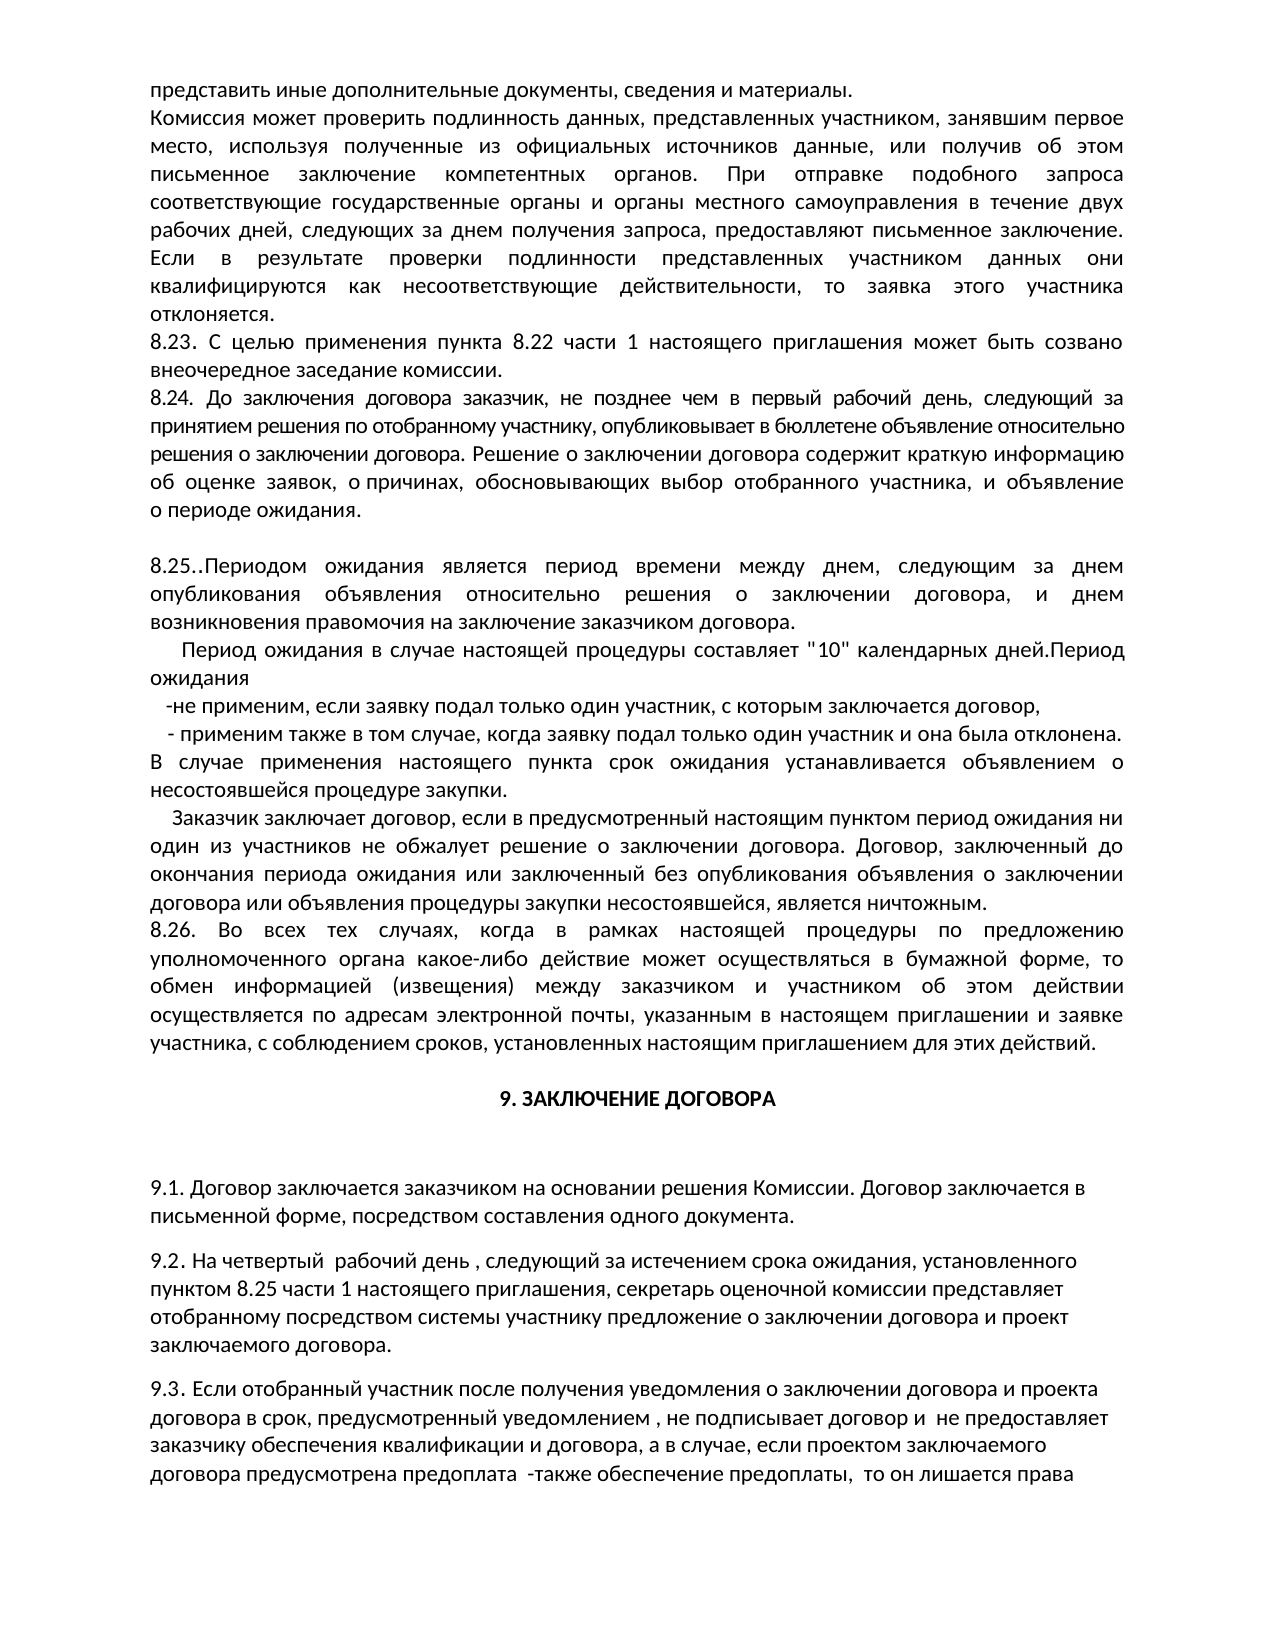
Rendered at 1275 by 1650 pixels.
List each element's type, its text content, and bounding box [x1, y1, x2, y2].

text 8.26. Во всех тех случаях, когда в рамках настоящей процедуры по предложению уполномоченного органа какое-либо действие может осуществляться в бумажной форме, то обмен информацией (извещения) между заказчиком и участником об этом действии осуществляется по адресам электронной почты, указанным в настоящем приглашении и заявке участника, с соблюдением сроков, установленных настоящим приглашением для этих действий. [150, 916, 1125, 1056]
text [150, 1374, 1125, 1487]
text -не применим, если заявку подал только один участник, с которым заключается договор, [150, 691, 1125, 719]
text Заказчик заключает договор, если в предусмотренный настоящим пунктом период ожидания ни один из участников не обжалует решение о заключении договора. Договор, заключенный до окончания периода ожидания или заключенный без опубликования объявления о заключении договора или объявления процедуры закупки несостоявшейся, является ничтожным. [150, 803, 1125, 916]
text 8.24. До заключения договора заказчик, не позднее чем в первый рабочий день, следующий за принятием решения по отобранному участнику, опубликовывает в бюллетене объявление относительно решения о заключении договора. Решение о заключении договора содержит краткую информацию об оценке заявок, о причинах, обосновывающих выбор отобранного участника, и объявление о периоде ожидания. [150, 383, 1125, 523]
text Комиссия может проверить подлинность данных, представленных участником, занявшим первое место, используя полученные из официальных источников данные, или получив об этом письменное заключение компетентных органов. При отправке подобного запроса соответствующие государственные органы и органы местного самоуправления в течение двух рабочих дней, следующих за днем получения запроса, предоставляют письменное заключение. Если в результате проверки подлинности представленных участником данных они квалифицируются как несоответствующие действительности, то заявка этого участника отклоняется. [150, 103, 1125, 327]
text 9.1. Договор заключается заказчиком на основании решения Комиссии. Договор заключается в письменной форме, посредством составления одного документа. [150, 1173, 1125, 1229]
text 9.2․ На четвертый рабочий день , следующий за истечением срока ожидания, установленного пунктом 8.25 части 1 настоящего приглашения, секретарь оценочной комиссии представляет отобранному посредством системы участнику предложение о заключении договора и проект заключаемого договора. [150, 1246, 1125, 1358]
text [150, 75, 1125, 103]
text 9. ЗАКЛЮЧЕНИЕ ДОГОВОРА [150, 1084, 1125, 1112]
text - применим также в том случае, когда заявку подал только один участник и она была отклонена. В случае применения настоящего пункта срок ожидания устанавливается объявлением о несостоявшейся процедуре закупки. [150, 719, 1125, 803]
text 8.23․ С целью применения пункта 8.22 части 1 настоящего приглашения может быть созвано внеочередное заседание комиссии. [150, 327, 1125, 383]
text 8.25.․Периодом ожидания является период времени между днем, следующим за днем опубликования объявления относительно решения о заключении договора, и днем возникновения правомочия на заключение заказчиком договора. [150, 551, 1125, 635]
text Период ожидания в случае настоящей процедуры составляет "10" календарных дней.Период ожидания [150, 635, 1125, 691]
